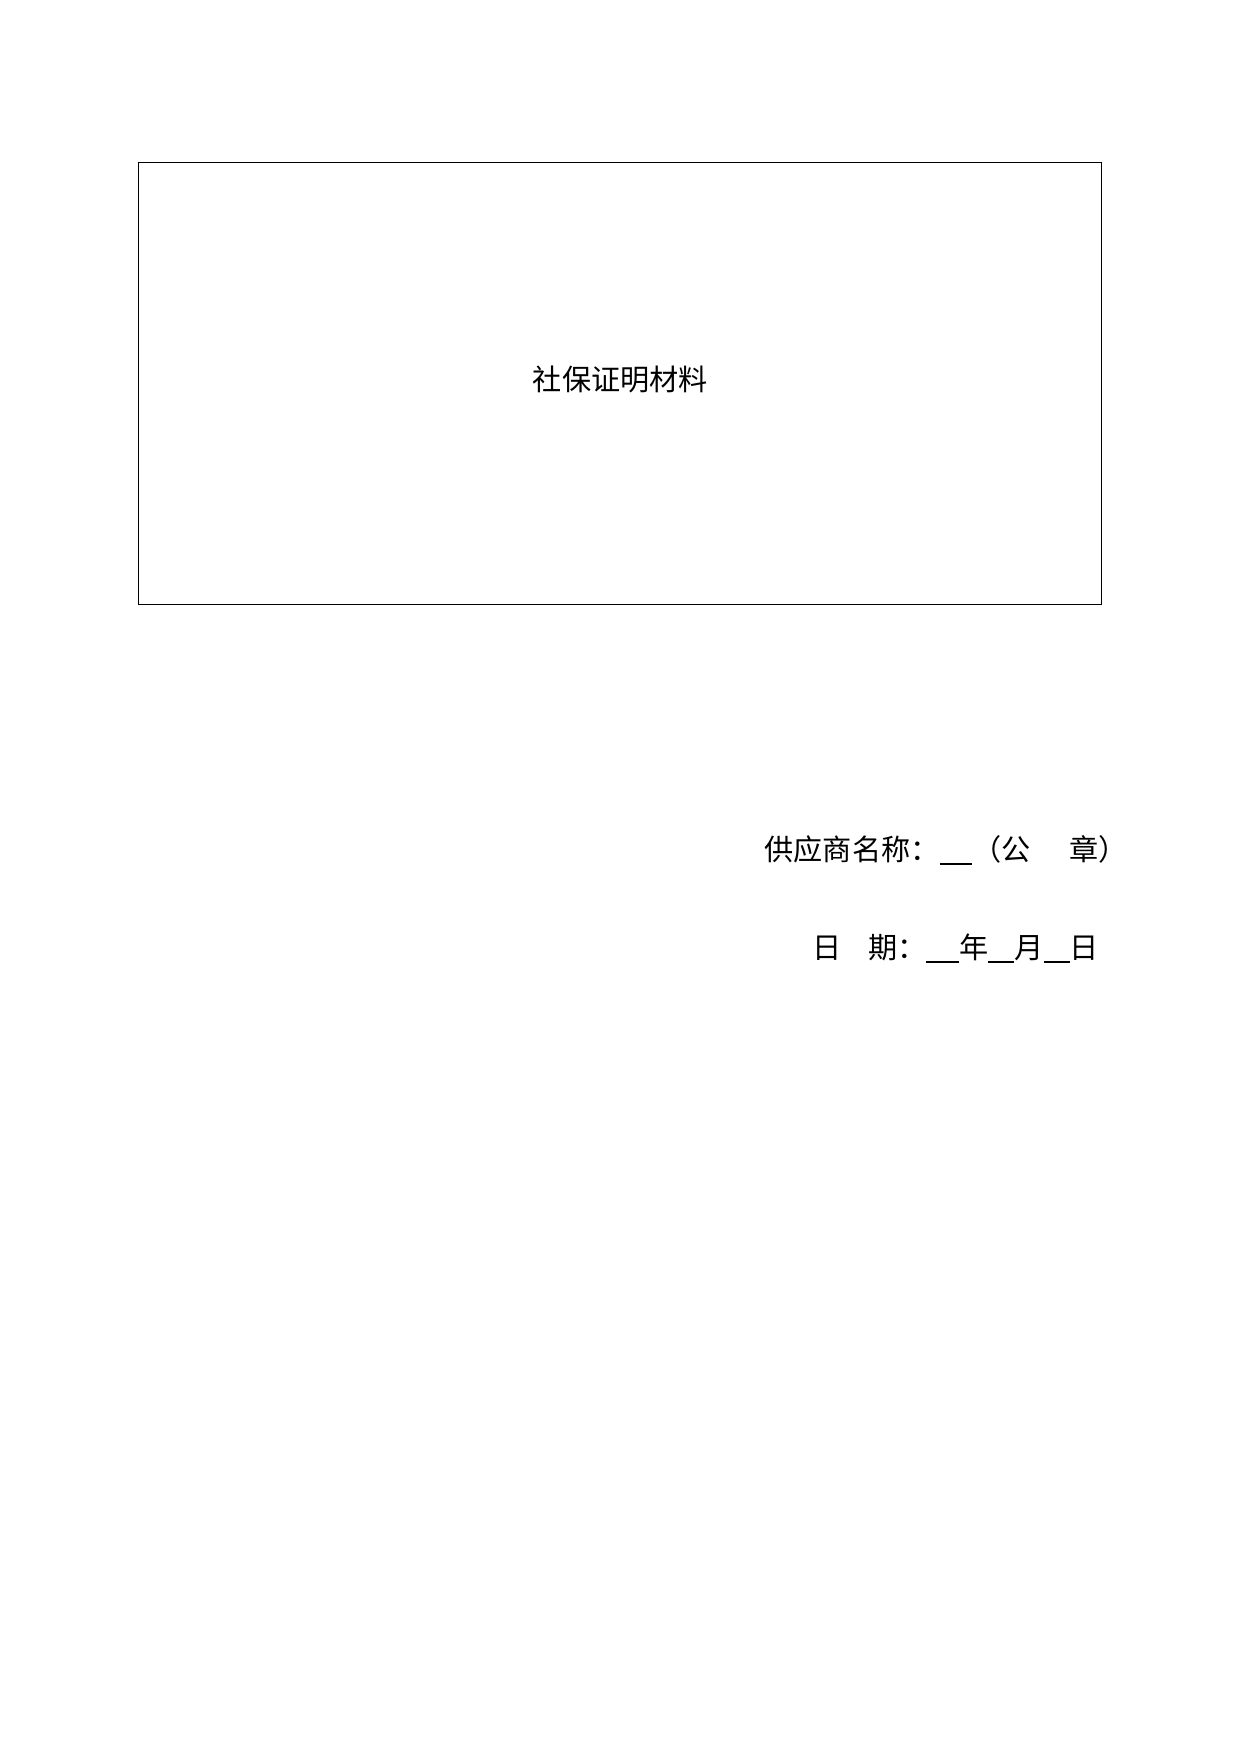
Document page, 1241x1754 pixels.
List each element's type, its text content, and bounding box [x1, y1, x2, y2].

table_header 社保证明材料 [139, 163, 1101, 604]
text 供应商名称： （公 章） [112, 815, 1128, 880]
text 日 期： 年 月 日 [112, 914, 1098, 979]
